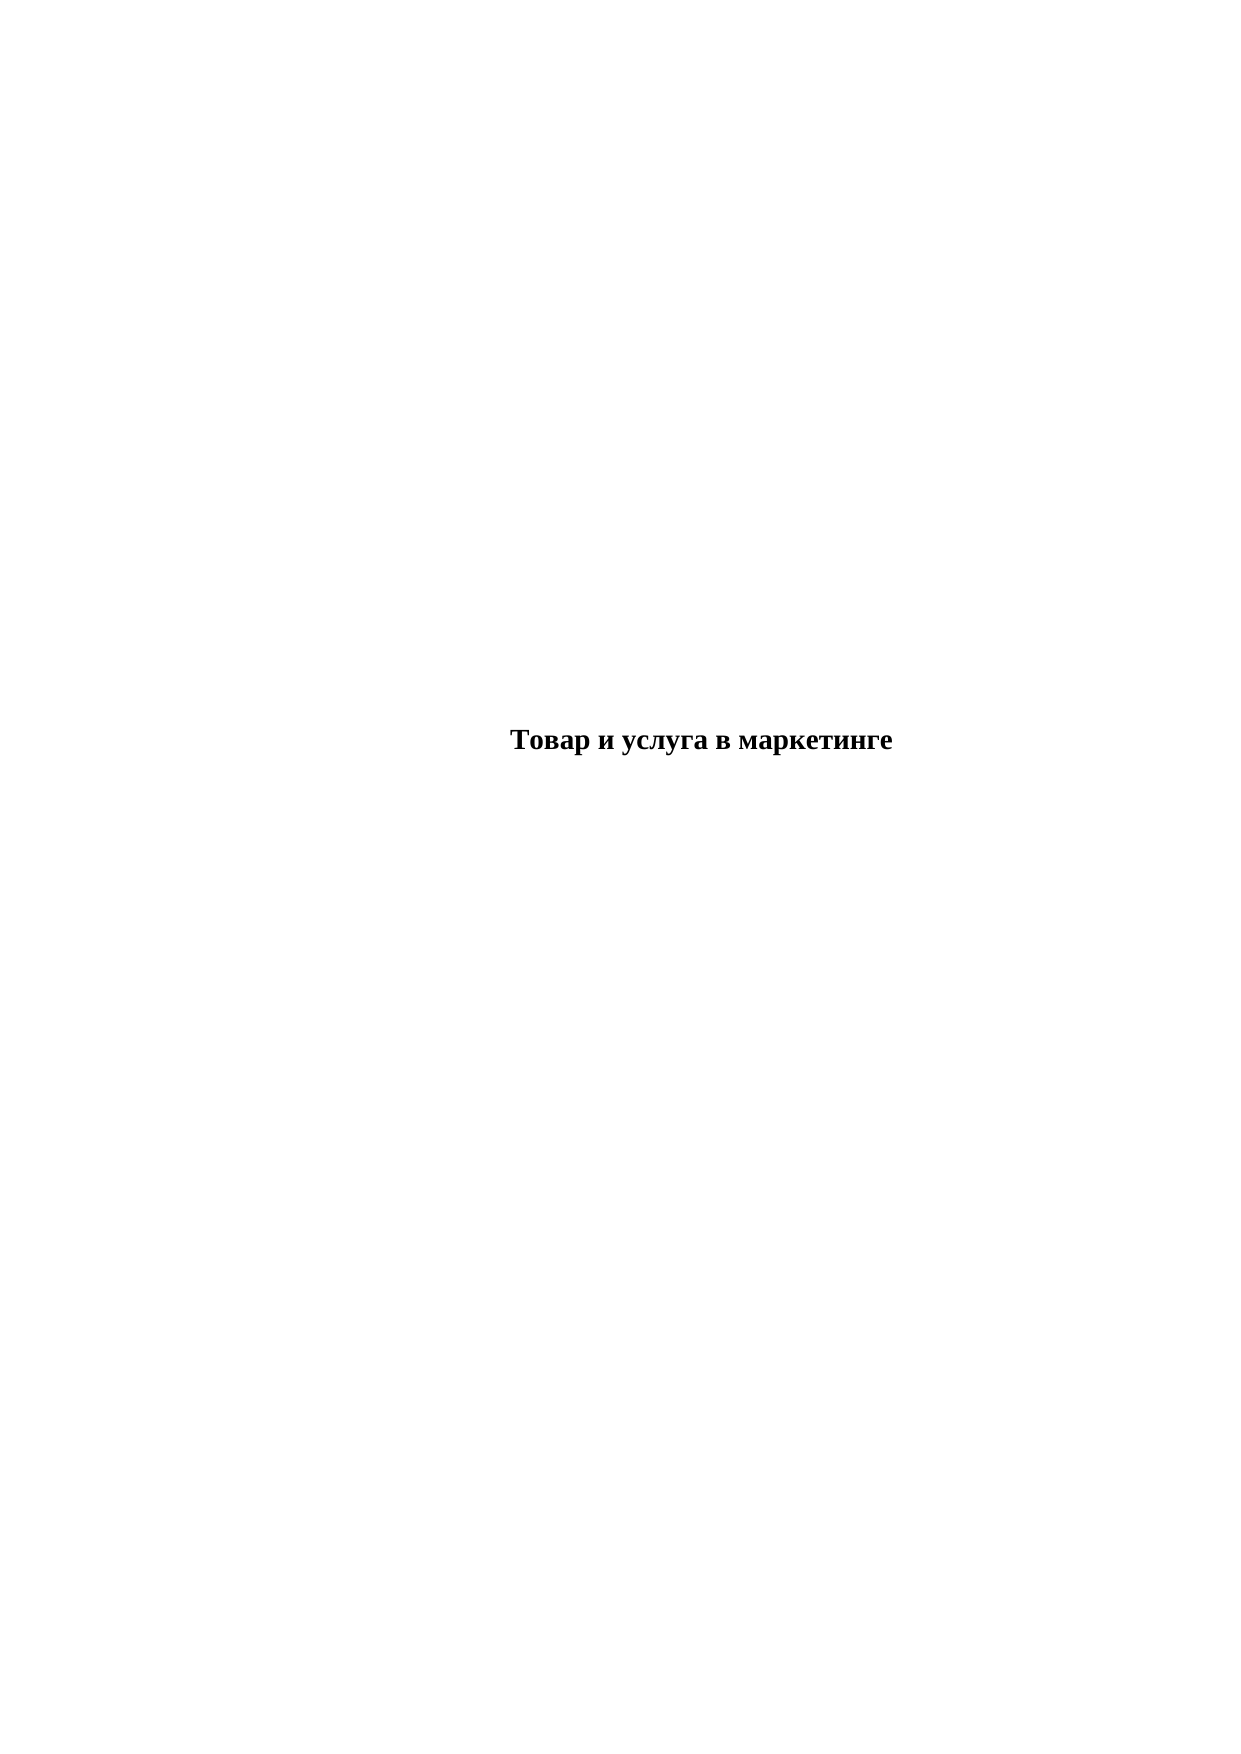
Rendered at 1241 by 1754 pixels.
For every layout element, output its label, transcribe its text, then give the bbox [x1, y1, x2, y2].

text Товар и услуга в маркетинге [177, 722, 1152, 755]
